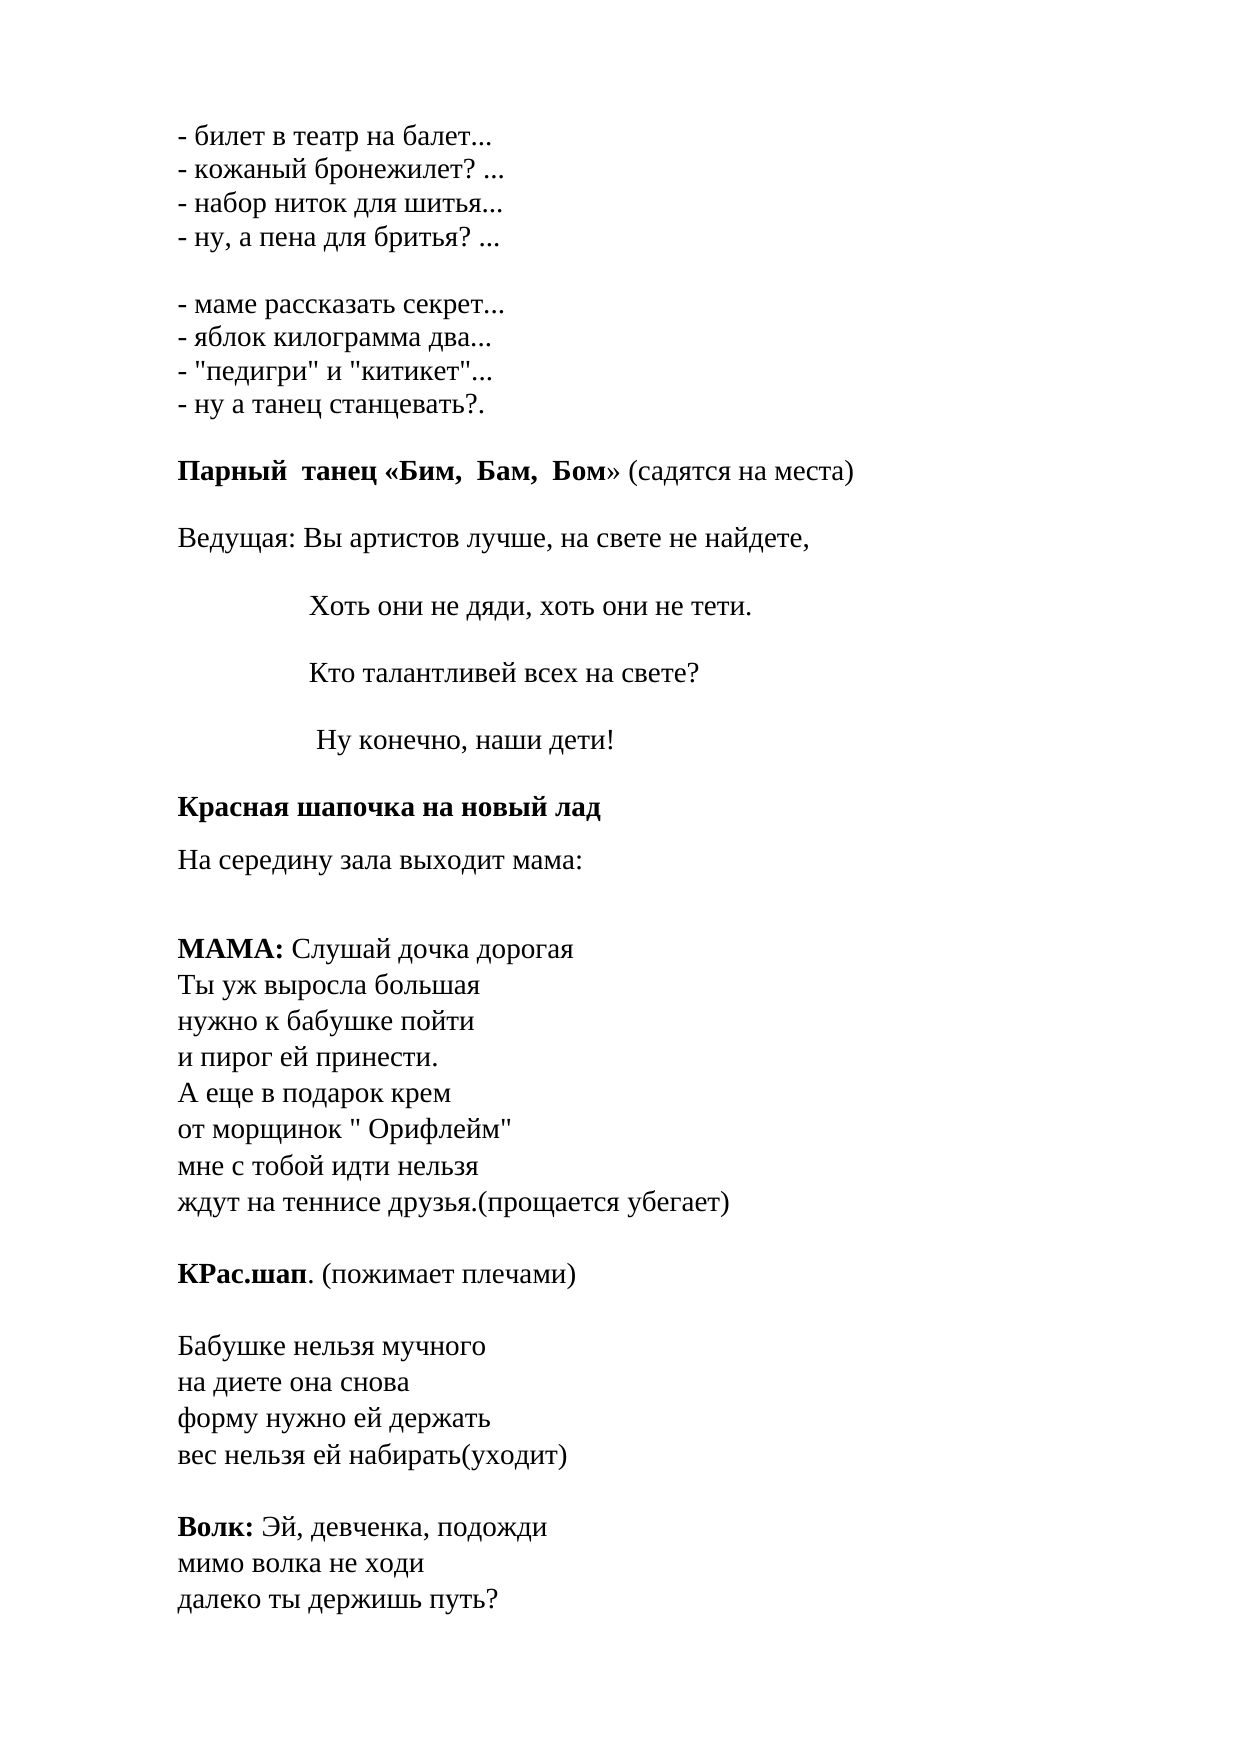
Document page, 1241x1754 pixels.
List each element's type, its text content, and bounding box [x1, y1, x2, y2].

text - яблок килограмма два... [177, 319, 1152, 353]
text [177, 894, 1152, 1615]
text Парный танец «Бим, Бам, Бом» (садятся на места) [177, 453, 1152, 487]
text Ну конечно, наши дети! [177, 722, 1152, 755]
text - маме рассказать секрет... [177, 286, 1152, 319]
text Ведущая: Вы артистов лучше, на свете не найдете, [177, 521, 1152, 554]
text На середину зала выходит мама: [177, 842, 1152, 875]
text - ну, а пена для бритья? ... [177, 219, 1152, 252]
text - ну а танец станцевать?. [177, 386, 1152, 420]
text Хоть они не дяди, хоть они не тети. [177, 588, 1152, 621]
text - "педигри" и "китикет"... [177, 353, 1152, 386]
text Кто талантливей всех на свете? [177, 655, 1152, 688]
text Красная шапочка на новый лад [177, 789, 1152, 822]
text - кожаный бронежилет? ... [177, 152, 1152, 185]
text - билет в театр на балет... [177, 118, 1152, 152]
text - набор ниток для шитья... [177, 185, 1152, 219]
